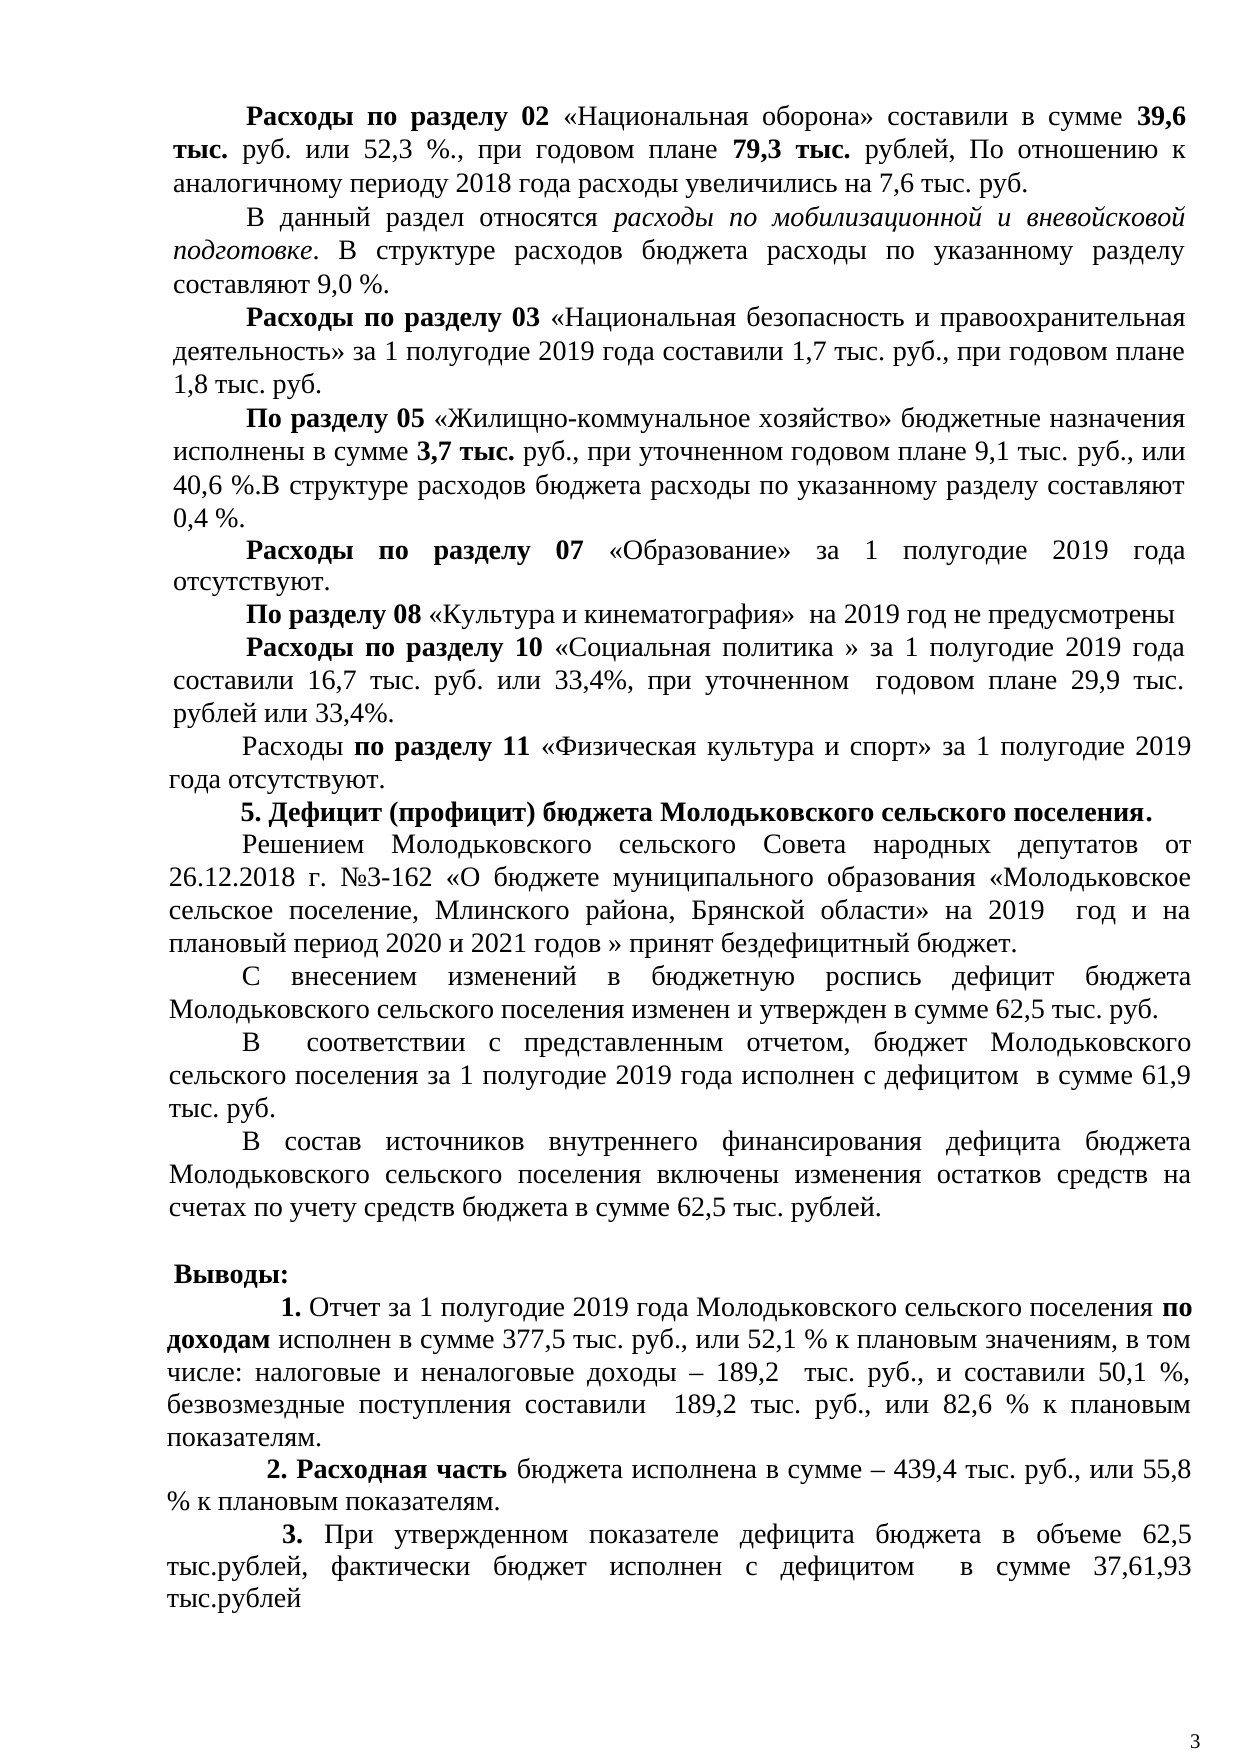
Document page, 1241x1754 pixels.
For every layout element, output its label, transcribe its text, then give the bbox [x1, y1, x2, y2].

text Расходы по разделу 11 «Физическая культура и спорт» за 1 полугодие 2019 года отсутствуют. [169, 729, 1192, 795]
text По разделу 08 «Культура и кинематография» на 2019 год не предусмотрены [173, 597, 1186, 630]
text В данный раздел относятся расходы по мобилизационной и вневойсковой подготовке. В структуре расходов бюджета расходы по указанному разделу составляют 9,0 %. [173, 199, 1186, 300]
text В соответствии с представленным отчетом, бюджет Молодьковского сельского поселения за 1 полугодие 2019 года исполнен с дефицитом в сумме 61,9 тыс. руб. [169, 1025, 1192, 1124]
text По разделу 05 «Жилищно-коммунальное хозяйство» бюджетные назначения исполнены в сумме 3,7 тыс. руб., при уточненном годовом плане 9,1 тыс. руб., или 40,6 %.В структуре расходов бюджета расходы по указанному разделу составляют 0,4 %. [173, 401, 1186, 535]
text Расходы по разделу 03 «Национальная безопасность и правоохранительная деятельность» за 1 полугодие 2019 года составили 1,7 тыс. руб., при годовом плане 1,8 тыс. руб. [173, 300, 1186, 401]
text 2. Расходная часть бюджета исполнена в сумме – 439,4 тыс. руб., или 55,8 % к плановым показателям. [167, 1452, 1193, 1517]
text С внесением изменений в бюджетную роспись дефицит бюджета Молодьковского сельского поселения изменен и утвержден в сумме 62,5 тыс. руб. [169, 959, 1192, 1025]
text Расходы по разделу 07 «Образование» за 1 полугодие 2019 года отсутствуют. [173, 535, 1186, 597]
text Расходы по разделу 02 «Национальная оборона» составили в сумме 39,6 тыс. руб. или 52,3 %., при годовом плане 79,3 тыс. рублей, По отношению к аналогичному периоду 2018 года расходы увеличились на 7,6 тыс. руб. [173, 99, 1186, 199]
text Выводы: [167, 1258, 1192, 1290]
text Решением Молодьковского сельского Совета народных депутатов от г. №3-162 «О бюджете муниципального образования «Молодьковское сельское поселение, Млинского района, Брянской области» на 2019 год и на плановый период 2020 и 2021 годов » принят бездефицитный бюджет. [169, 827, 1192, 959]
text В состав источников внутреннего финансирования дефицита бюджета Молодьковского сельского поселения включены изменения остатков средств на счетах по учету средств бюджета в сумме 62,5 тыс. рублей. [169, 1124, 1192, 1223]
text 5. Дефицит (профицит) бюджета Молодьковского сельского поселения. [167, 795, 1192, 827]
text 3. При утвержденном показателе дефицита бюджета в объеме 62,5 тыс.рублей, фактически бюджет исполнен с дефицитом в сумме 37,61,93 тыс.рублей [167, 1517, 1193, 1614]
text Расходы по разделу 10 «Социальная политика » за 1 полугодие 2019 года составили 16,7 тыс. руб. или 33,4%, при уточненном годовом плане 29,9 тыс. рублей или 33,4%. [173, 630, 1186, 729]
text 1. Отчет за 1 полугодие 2019 года Молодьковского сельского поселения по доходам исполнен в сумме 377,5 тыс. руб., или 52,1 % к плановым значениям, в том числе: налоговые и неналоговые доходы – 189,2 тыс. руб., и составили 50,1 %, безвозмездные поступления составили 189,2 тыс. руб., или 82,6 % к плановым показателям. [167, 1290, 1192, 1452]
